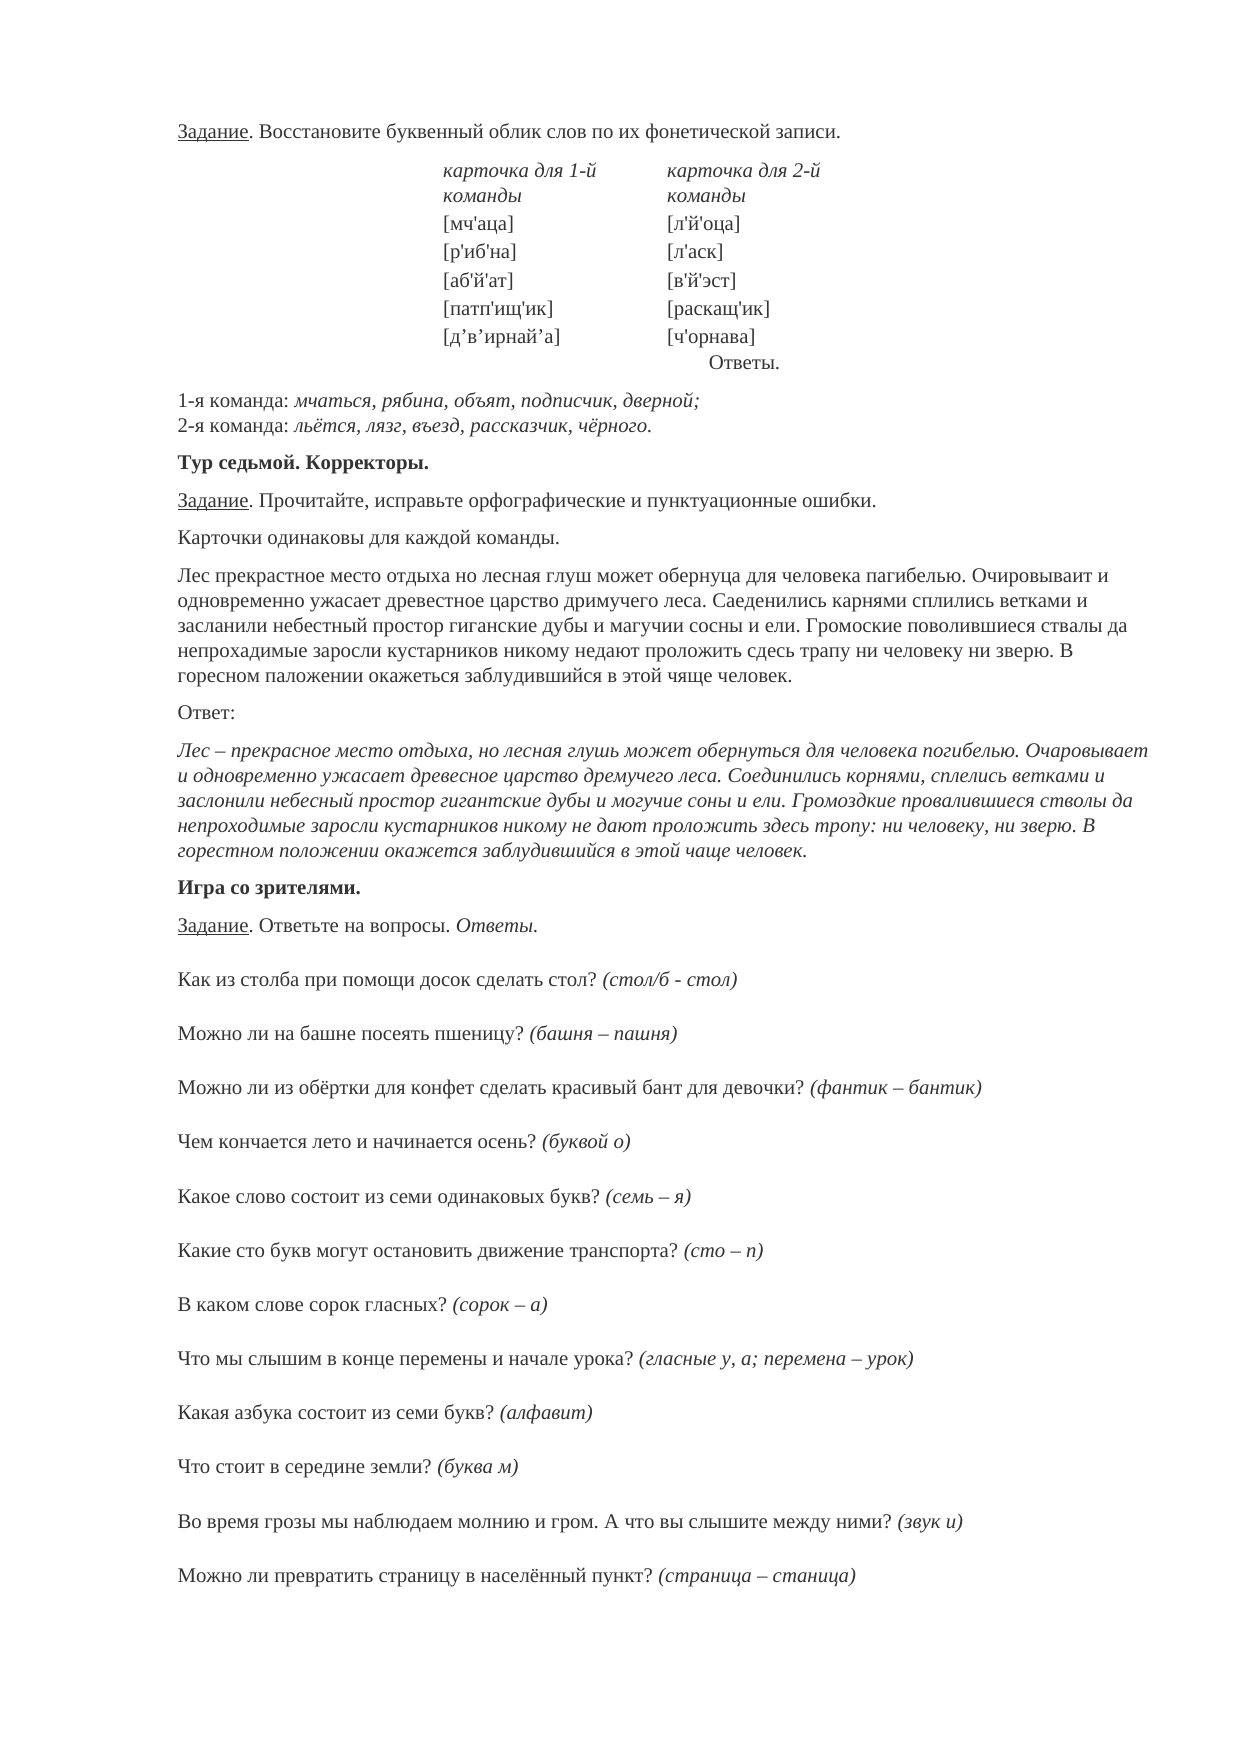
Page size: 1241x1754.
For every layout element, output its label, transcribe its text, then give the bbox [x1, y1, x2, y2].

table_cell [л'й'оца] [665, 209, 888, 237]
table_header карточка для 1-й команды [441, 156, 665, 209]
table_cell [л'аск] [665, 237, 888, 265]
table_cell [д’в’ирнaй’а] [441, 321, 665, 349]
text Чем кончается лето и начинается осень? (буквой о) [177, 1128, 1152, 1153]
text Какая азбука состоит из семи букв? (алфавит) [177, 1399, 1152, 1424]
table_header карточка для 2-й команды [665, 156, 888, 209]
text Можно ли на башне посеять пшеницу? (башня – пашня) [177, 1020, 1152, 1045]
table_cell [патп'ищ'ик] [441, 293, 665, 321]
text Карточки одинаковы для каждой команды. [177, 524, 1152, 549]
text Что мы слышим в конце перемены и начале урока? (гласные у, а; перемена – урок) [177, 1345, 1152, 1370]
table_cell [в'й'эст] [665, 265, 888, 293]
text Лес прекрастное место отдыха но лесная глуш может обернуца для человека пагибелью. Очировываит и одновременно ужасает древестное царство дримучего леса. Саеденились карнями сплились ветками и засланили небестный простор гиганские дубы и магучии сосны и ели. Громоские поволившиеся ствалы да непрохадимые заросли кустарников никому недают проложить сдесь трапу ни человеку ни зверю. В горесном паложении окажеться заблудившийся в этой чяще человек. [177, 562, 1152, 687]
table_cell [мч'аца] [441, 209, 665, 237]
table_cell [аб'й'ат] [441, 265, 665, 293]
text В каком слове сорок гласных? (сорок – а) [177, 1291, 1152, 1316]
text Задание. Прочитайте, исправьте орфографические и пунктуационные ошибки. [177, 487, 1152, 512]
table_cell [р'иб'на] [441, 237, 665, 265]
text Игра со зрителями. [177, 874, 1152, 899]
text 1-я команда: мчаться, рябина, объят, подписчик, дверной; 2-я команда: льётся, лязг, въезд, рассказчик, чёрного. [177, 387, 1152, 437]
table_cell [ч'oрнава] [665, 321, 888, 349]
text Как из столба при помощи досок сделать стол? (стол/б - стол) [177, 966, 1152, 991]
text Лес – прекрасное место отдыха, но лесная глушь может обернуться для человека погибелью. Очаровывает и одновременно ужасает древесное царство дремучего леса. Соединились корнями, сплелись ветками и заслонили небесный простор гигантские дубы и могучие соны и ели. Громоздкие провалившиеся стволы да непроходимые заросли кустарников никому не дают проложить здесь тропу: ни человеку, ни зверю. В горестном положении окажется заблудившийся в этой чаще человек. [177, 737, 1152, 862]
text Какое слово состоит из семи одинаковых букв? (семь – я) [177, 1183, 1152, 1208]
text Можно ли из обёртки для конфет сделать красивый бант для девочки? (фантик – бантик) [177, 1074, 1152, 1099]
text Что стоит в середине земли? (буква м) [177, 1453, 1152, 1478]
text Можно ли превратить страницу в населённый пункт? (страница – станица) [177, 1562, 1152, 1587]
text Во время грозы мы наблюдаем молнию и гром. А что вы слышите между ними? (звук и) [177, 1508, 1152, 1533]
text Какие сто букв могут остановить движение транспорта? (сто – п) [177, 1237, 1152, 1262]
text Задание. Восстановите буквенный облик слов по их фонетической записи. [177, 118, 1152, 143]
text Ответы. [708, 349, 1152, 374]
text Ответ: [177, 699, 1152, 724]
table_cell [раскащ'ик] [665, 293, 888, 321]
text Тур седьмой. Корректоры. [177, 449, 1152, 474]
text Задание. Ответьте на вопросы. Ответы. [177, 912, 1152, 937]
